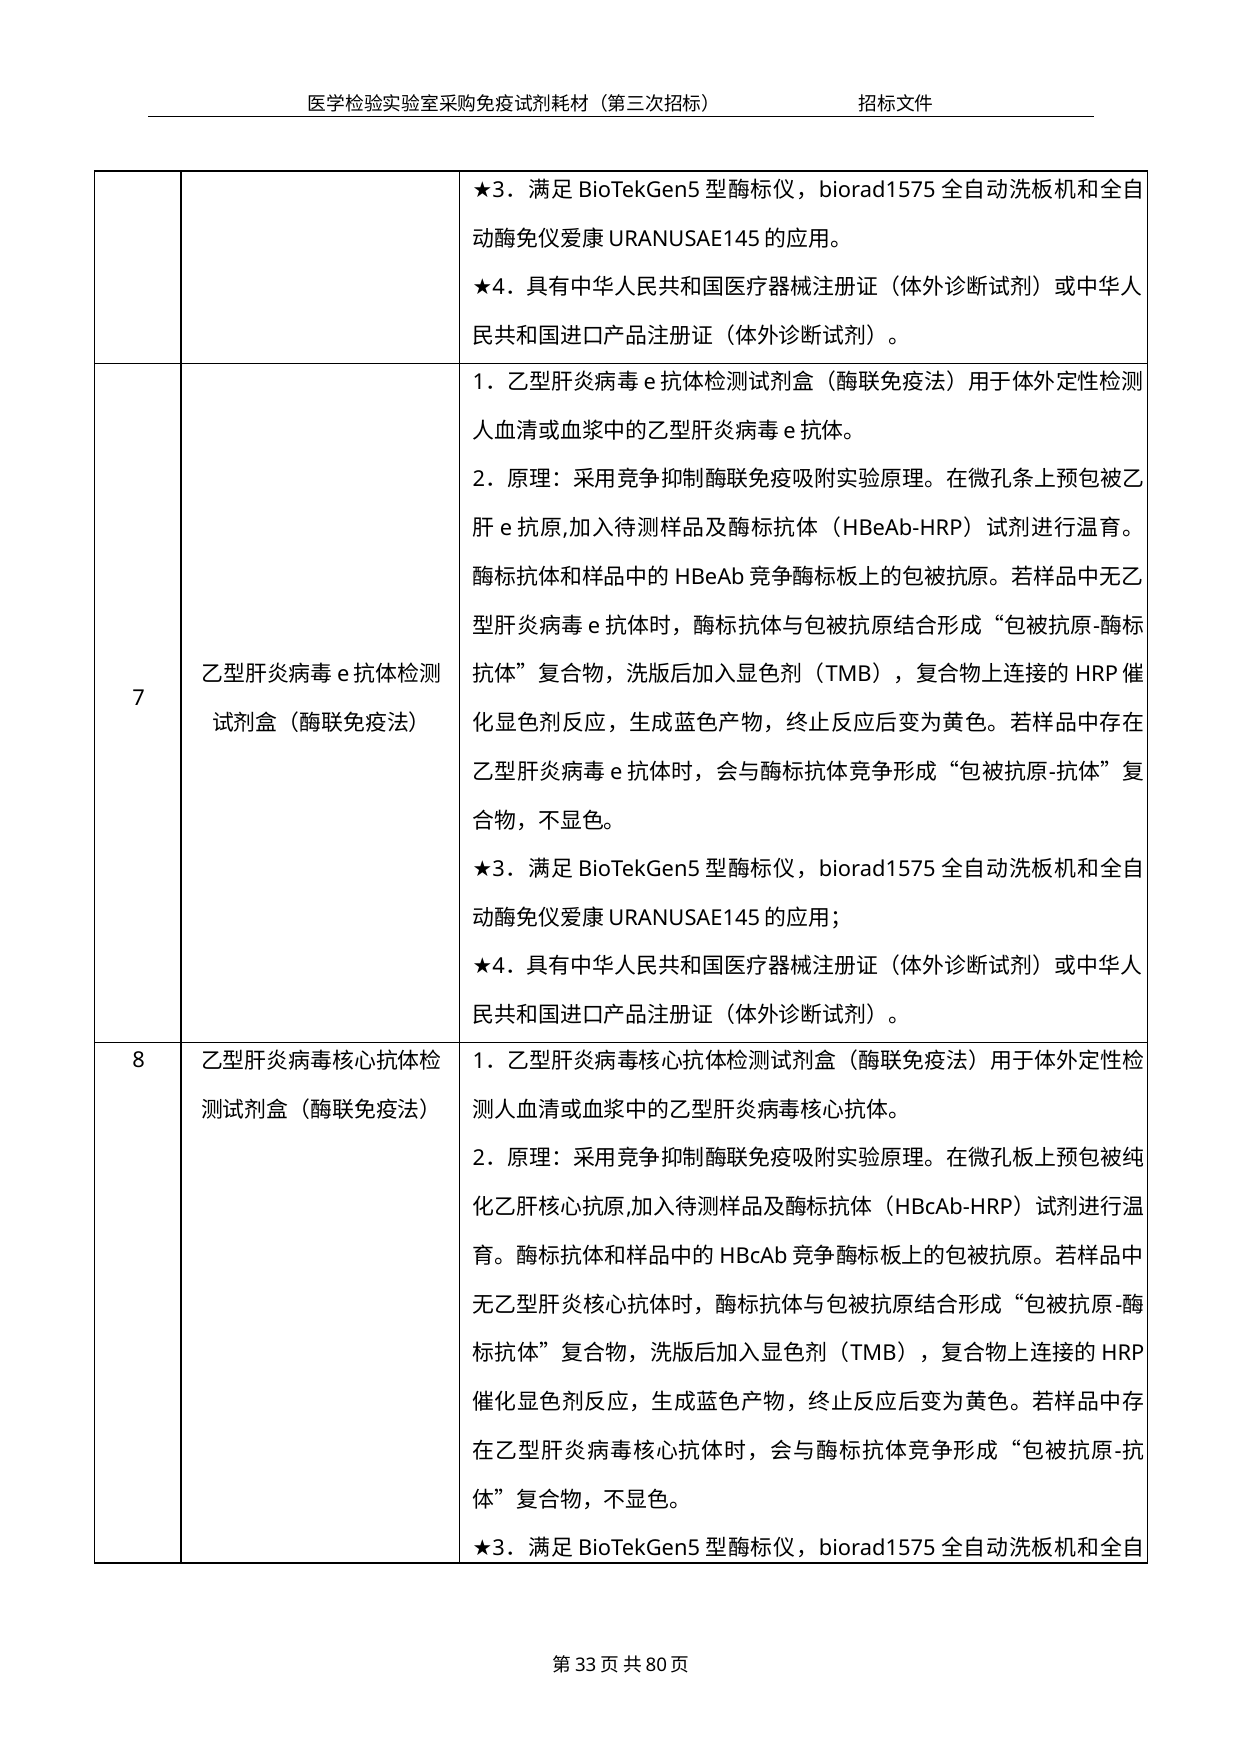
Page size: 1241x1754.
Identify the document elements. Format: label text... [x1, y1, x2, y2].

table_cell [460, 1043, 1147, 1562]
table_cell 7 [95, 364, 180, 1041]
table_cell 8 [95, 1043, 180, 1562]
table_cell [182, 172, 459, 362]
table_cell 1．乙型肝炎病毒e抗体检测试剂盒（酶联免疫法）用于体外定性检测人血清或血浆中的乙型肝炎病毒e抗体。 2．原理：采用竞争抑制酶联免疫吸附实验原理。在微孔条上预包被乙肝e抗原,加入待测样品及酶标抗体（HBeAb-HRP）试剂进行温育。酶标抗体和样品中的HBeAb竞争酶标板上的包被抗原。若样品中无乙型肝炎病毒e抗体时，酶标抗体与包被抗原结合形成“包被抗原-酶标抗体”复合物，洗版后加入显色剂（TMB），复合物上连接的HRP催化显色剂反应，生成蓝色产物，终止反应后变为黄色。若样品中存在乙型肝炎病毒e抗体时，会与酶标抗体竞争形成“包被抗原-抗体”复合物，不显色。 ★3．满足BioTekGen5型酶标仪，biorad1575全自动洗板机和全自动酶免仪爱康URANUSAE145的应用； ★4．具有中华人民共和国医疗器械注册证（体外诊断试剂）或中华人民共和国进口产品注册证（体外诊断试剂）。 [460, 364, 1147, 1041]
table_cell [460, 172, 1147, 362]
table_cell 乙型肝炎病毒e抗体检测试剂盒（酶联免疫法） [182, 364, 459, 1041]
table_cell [182, 1043, 459, 1562]
table_cell 6 [95, 172, 180, 362]
